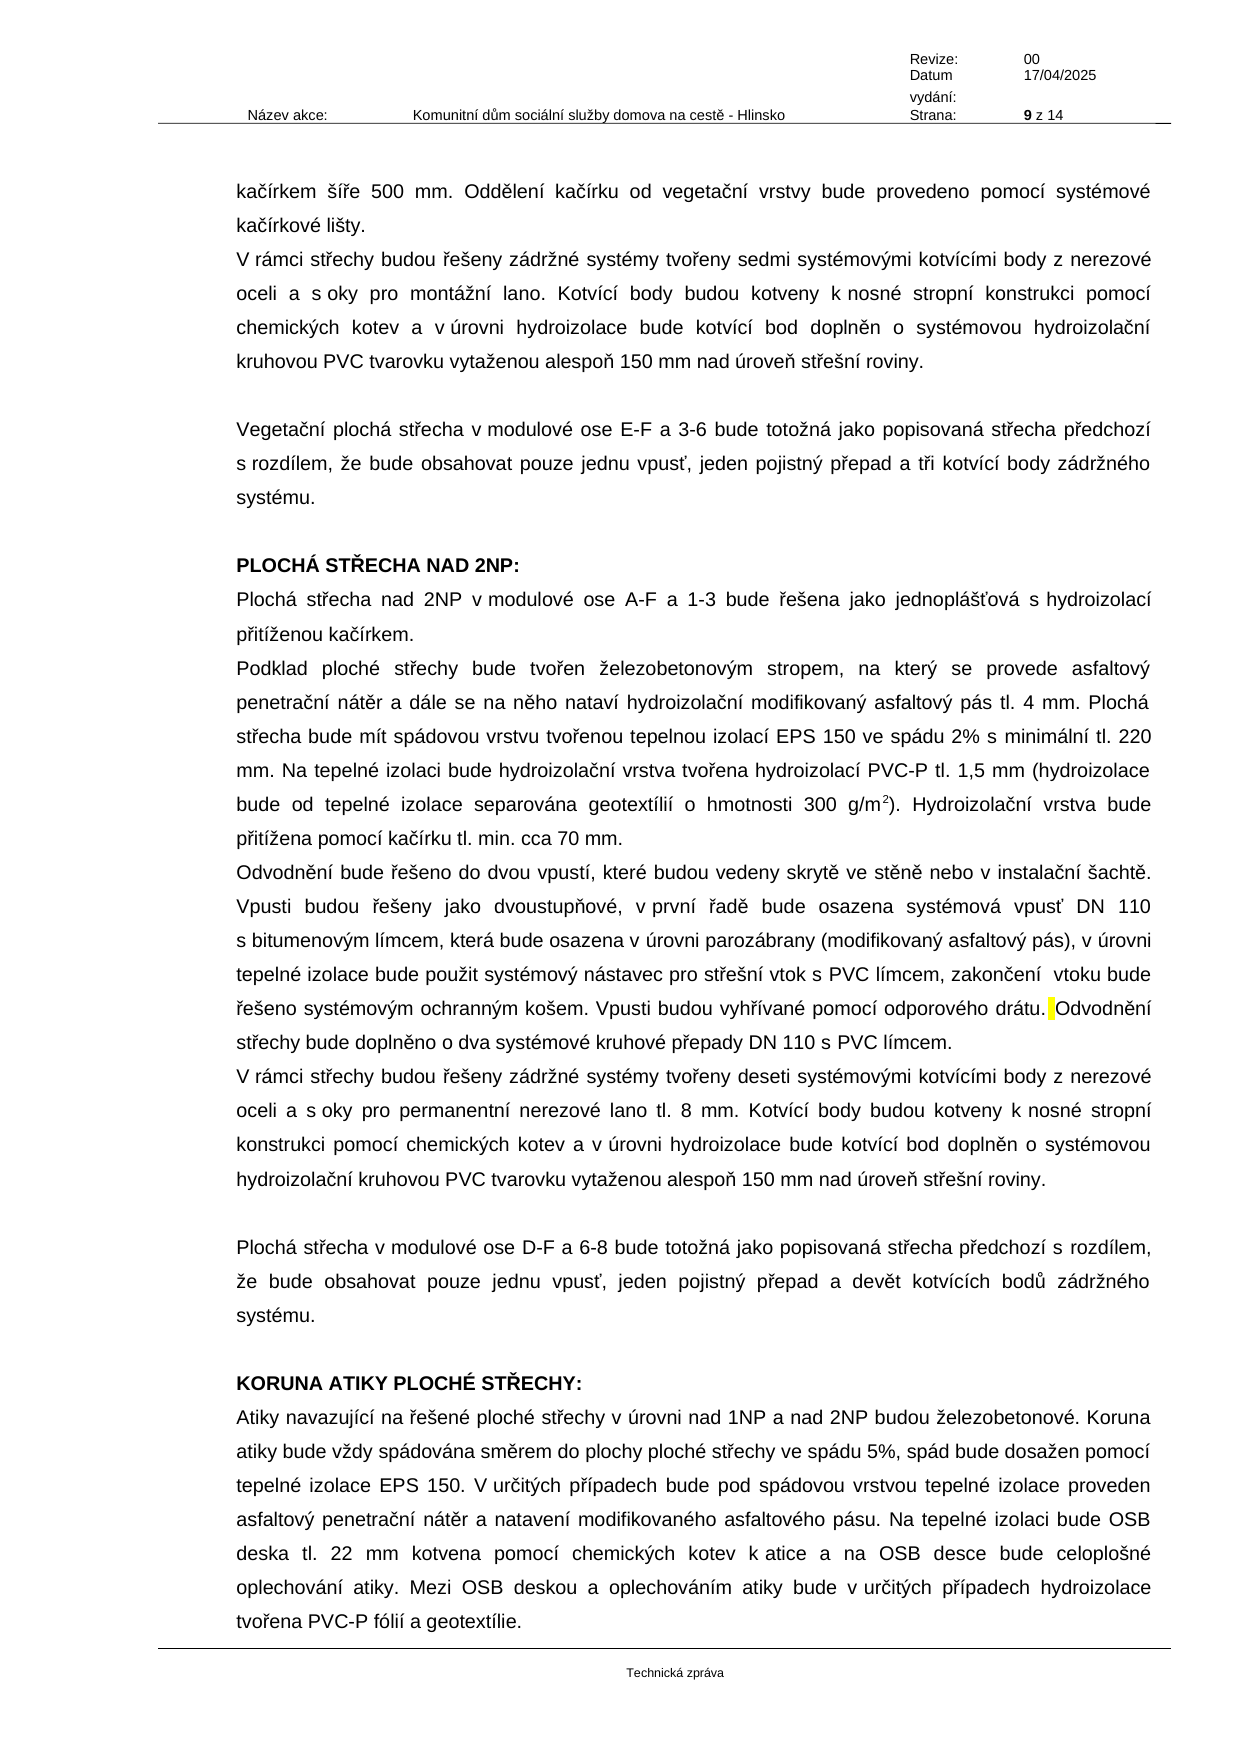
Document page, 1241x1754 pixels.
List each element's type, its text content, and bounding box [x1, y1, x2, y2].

text V rámci střechy budou řešeny zádržné systémy tvořeny sedmi systémovými kotvícími body z nerezové oceli a s oky pro montážní lano. Kotvící body budou kotveny k nosné stropní konstrukci pomocí chemických kotev a v úrovni hydroizolace bude kotvící bod doplněn o systémovou hydroizolační kruhovou PVC tvarovku vytaženou alespoň 150 mm nad úroveň střešní roviny. [236, 248, 1152, 373]
text KORUNA ATIKY PLOCHÉ STŘECHY: [236, 1372, 1152, 1394]
text Podklad ploché střechy bude tvořen železobetonovým stropem, na který se provede asfaltový penetrační nátěr a dále se na něho nataví hydroizolační modifikovaný asfaltový pás tl. 4 mm. Plochá střecha bude mít spádovou vrstvu tvořenou tepelnou izolací EPS 150 ve spádu 2% s minimální tl. 220 mm. Na tepelné izolaci bude hydroizolační vrstva tvořena hydroizolací PVC-P tl. 1,5 mm (hydroizolace bude od tepelné izolace separována geotextílií o hmotnosti 300 g/m2). Hydroizolační vrstva bude přitížena pomocí kačírku tl. min. cca 70 mm. [236, 656, 1152, 849]
text PLOCHÁ STŘECHA NAD 2NP: [236, 554, 1152, 577]
text V rámci střechy budou řešeny zádržné systémy tvořeny deseti systémovými kotvícími body z nerezové oceli a s oky pro permanentní nerezové lano tl. 8 mm. Kotvící body budou kotveny k nosné stropní konstrukci pomocí chemických kotev a v úrovni hydroizolace bude kotvící bod doplněn o systémovou hydroizolační kruhovou PVC tvarovku vytaženou alespoň 150 mm nad úroveň střešní roviny. [236, 1065, 1152, 1190]
text Plochá střecha nad 2NP v modulové ose A-F a 1-3 bude řešena jako jednoplášťová s hydroizolací přitíženou kačírkem. [236, 588, 1152, 645]
text Odvodnění bude řešeno do dvou vpustí, které budou vedeny skrytě ve stěně nebo v instalační šachtě. Vpusti budou řešeny jako dvoustupňové, v první řadě bude osazena systémová vpusť DN 110 s bitumenovým límcem, která bude osazena v úrovni parozábrany (modifikovaný asfaltový pás), v úrovni tepelné izolace bude použit systémový nástavec pro střešní vtok s PVC límcem, zakončení vtoku bude řešeno systémovým ochranným košem. Vpusti budou vyhřívané pomocí odporového drátu. Odvodnění střechy bude doplněno o dva systémové kruhové přepady DN 110 s PVC límcem. [236, 861, 1152, 1054]
text Plochá střecha v modulové ose D-F a 6-8 bude totožná jako popisovaná střecha předchozí s rozdílem, že bude obsahovat pouze jednu vpusť, jeden pojistný přepad a devět kotvících bodů zádržného systému. [236, 1236, 1152, 1326]
text Vegetační plochá střecha v modulové ose E-F a 3-6 bude totožná jako popisovaná střecha předchozí s rozdílem, že bude obsahovat pouze jednu vpusť, jeden pojistný přepad a tři kotvící body zádržného systému. [236, 418, 1152, 509]
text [236, 179, 1152, 236]
text Atiky navazující na řešené ploché střechy v úrovni nad 1NP a nad 2NP budou železobetonové. Koruna atiky bude vždy spádována směrem do plochy ploché střechy ve spádu 5%, spád bude dosažen pomocí tepelné izolace EPS 150. V určitých případech bude pod spádovou vrstvou tepelné izolace proveden asfaltový penetrační nátěr a natavení modifikovaného asfaltového pásu. Na tepelné izolaci bude OSB deska tl. 22 mm kotvena pomocí chemických kotev k atice a na OSB desce bude celoplošné oplechování atiky. Mezi OSB deskou a oplechováním atiky bude v určitých případech hydroizolace tvořena PVC-P fólií a geotextílie. [236, 1406, 1152, 1633]
